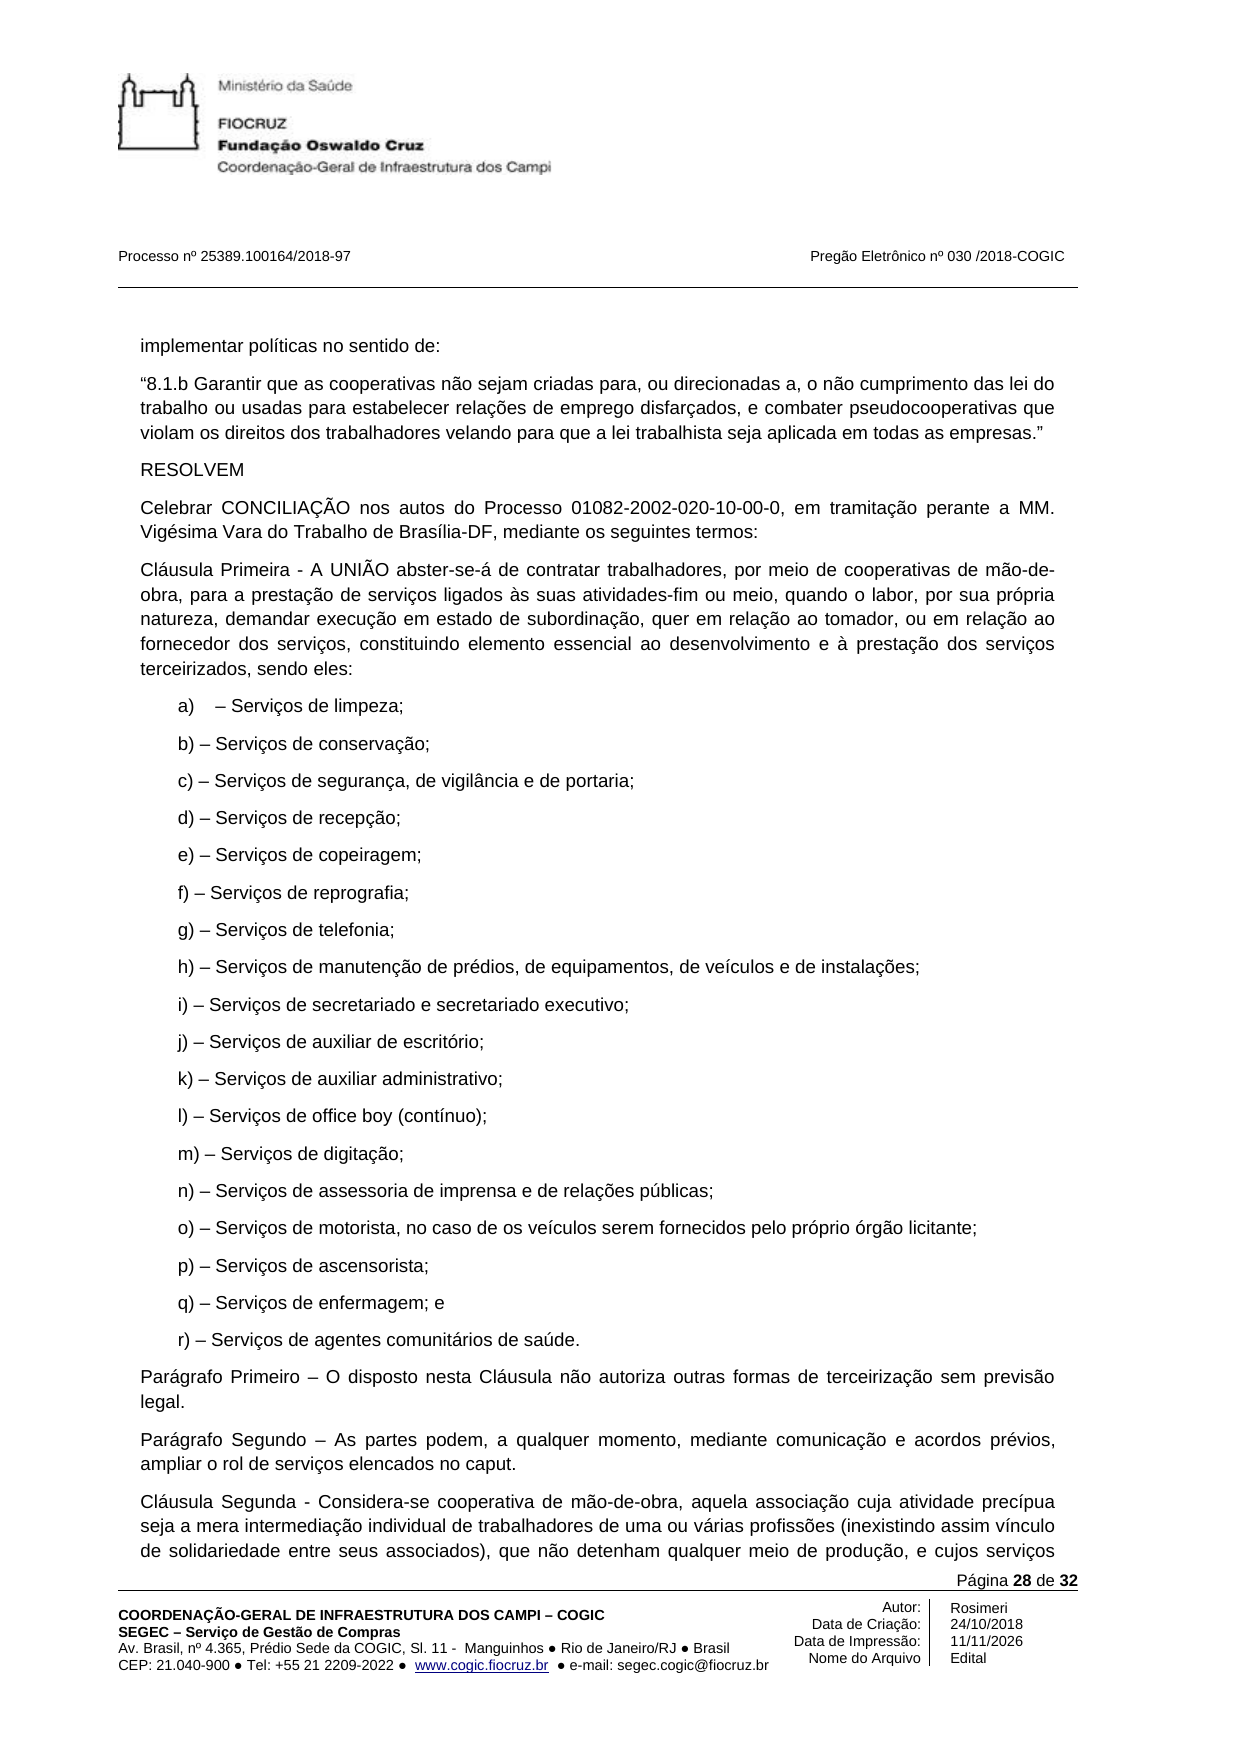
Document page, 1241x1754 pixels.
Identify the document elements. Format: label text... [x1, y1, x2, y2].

picture [118, 73, 552, 175]
